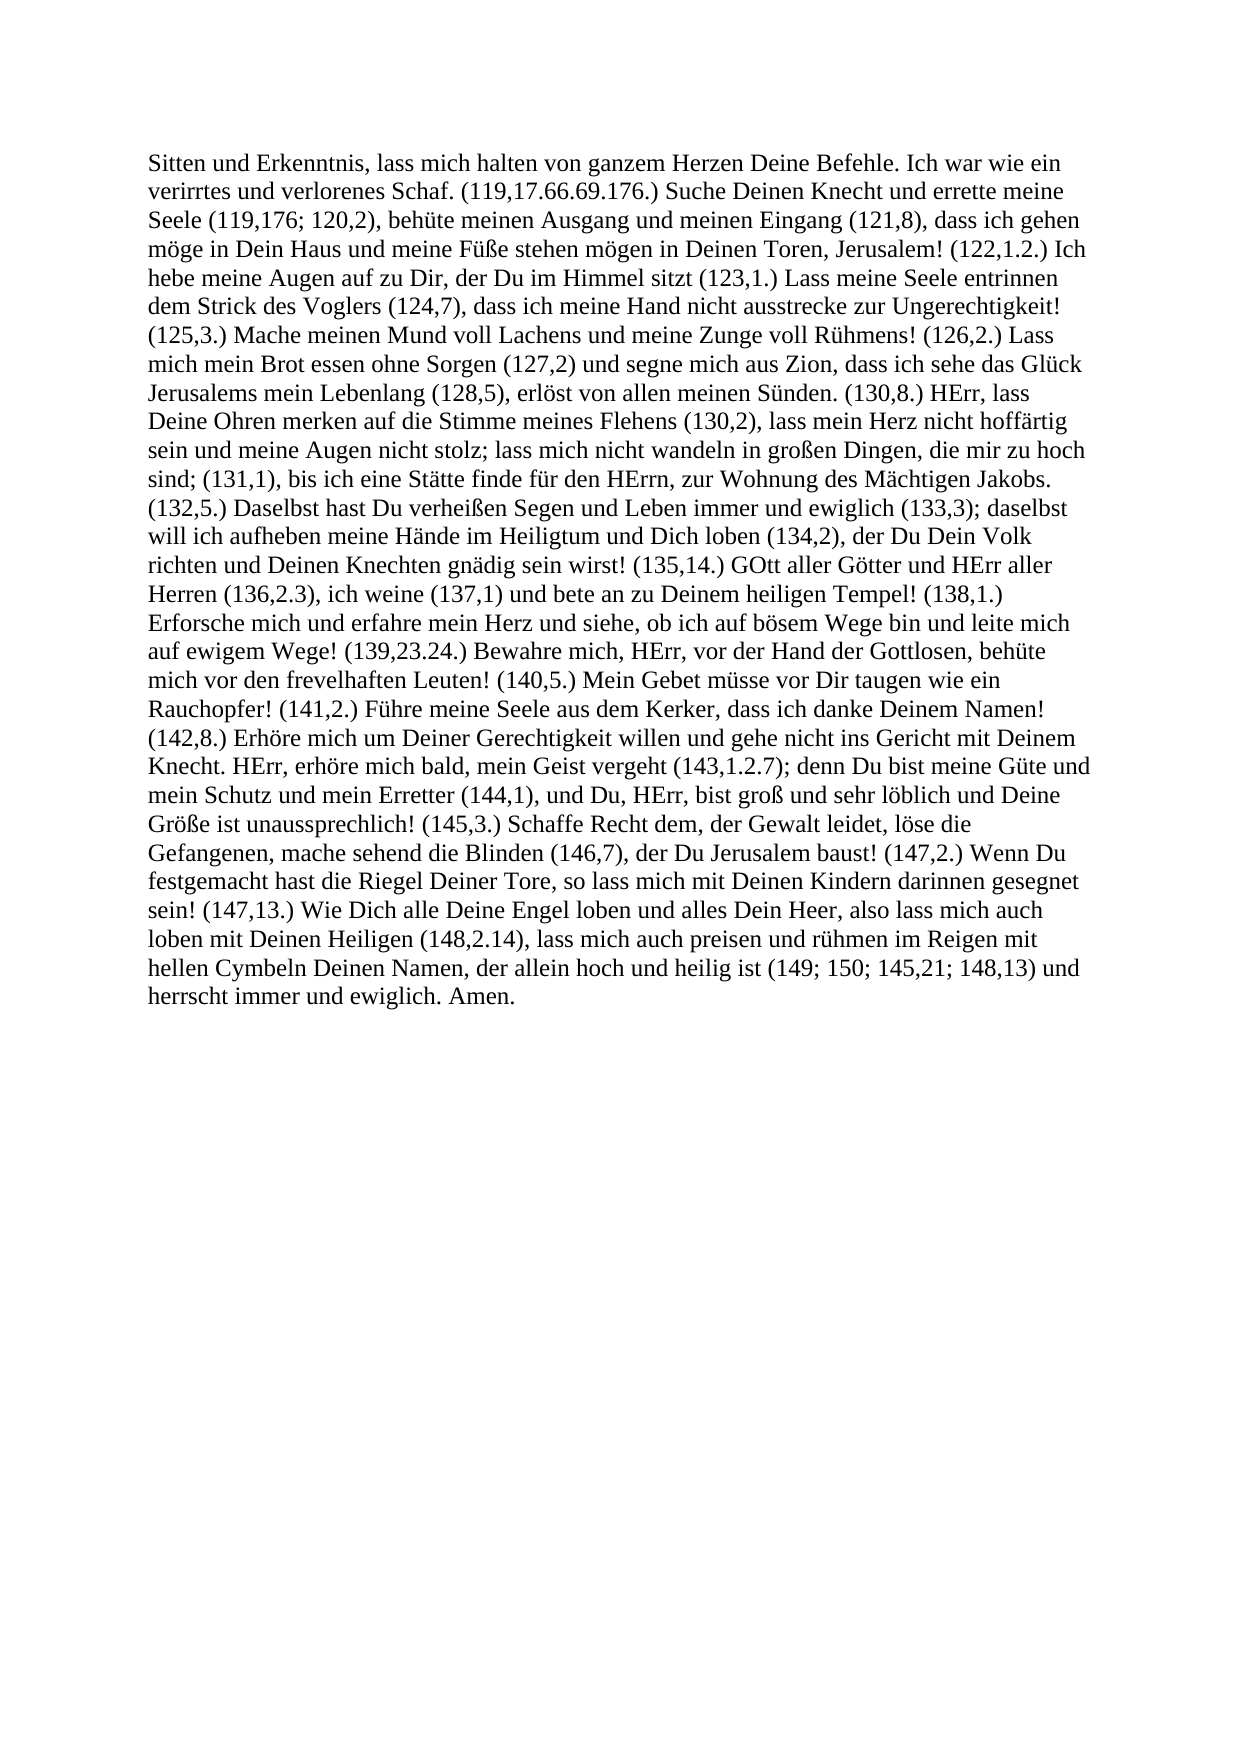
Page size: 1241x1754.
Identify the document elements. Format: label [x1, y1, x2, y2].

text [148, 148, 1093, 1010]
